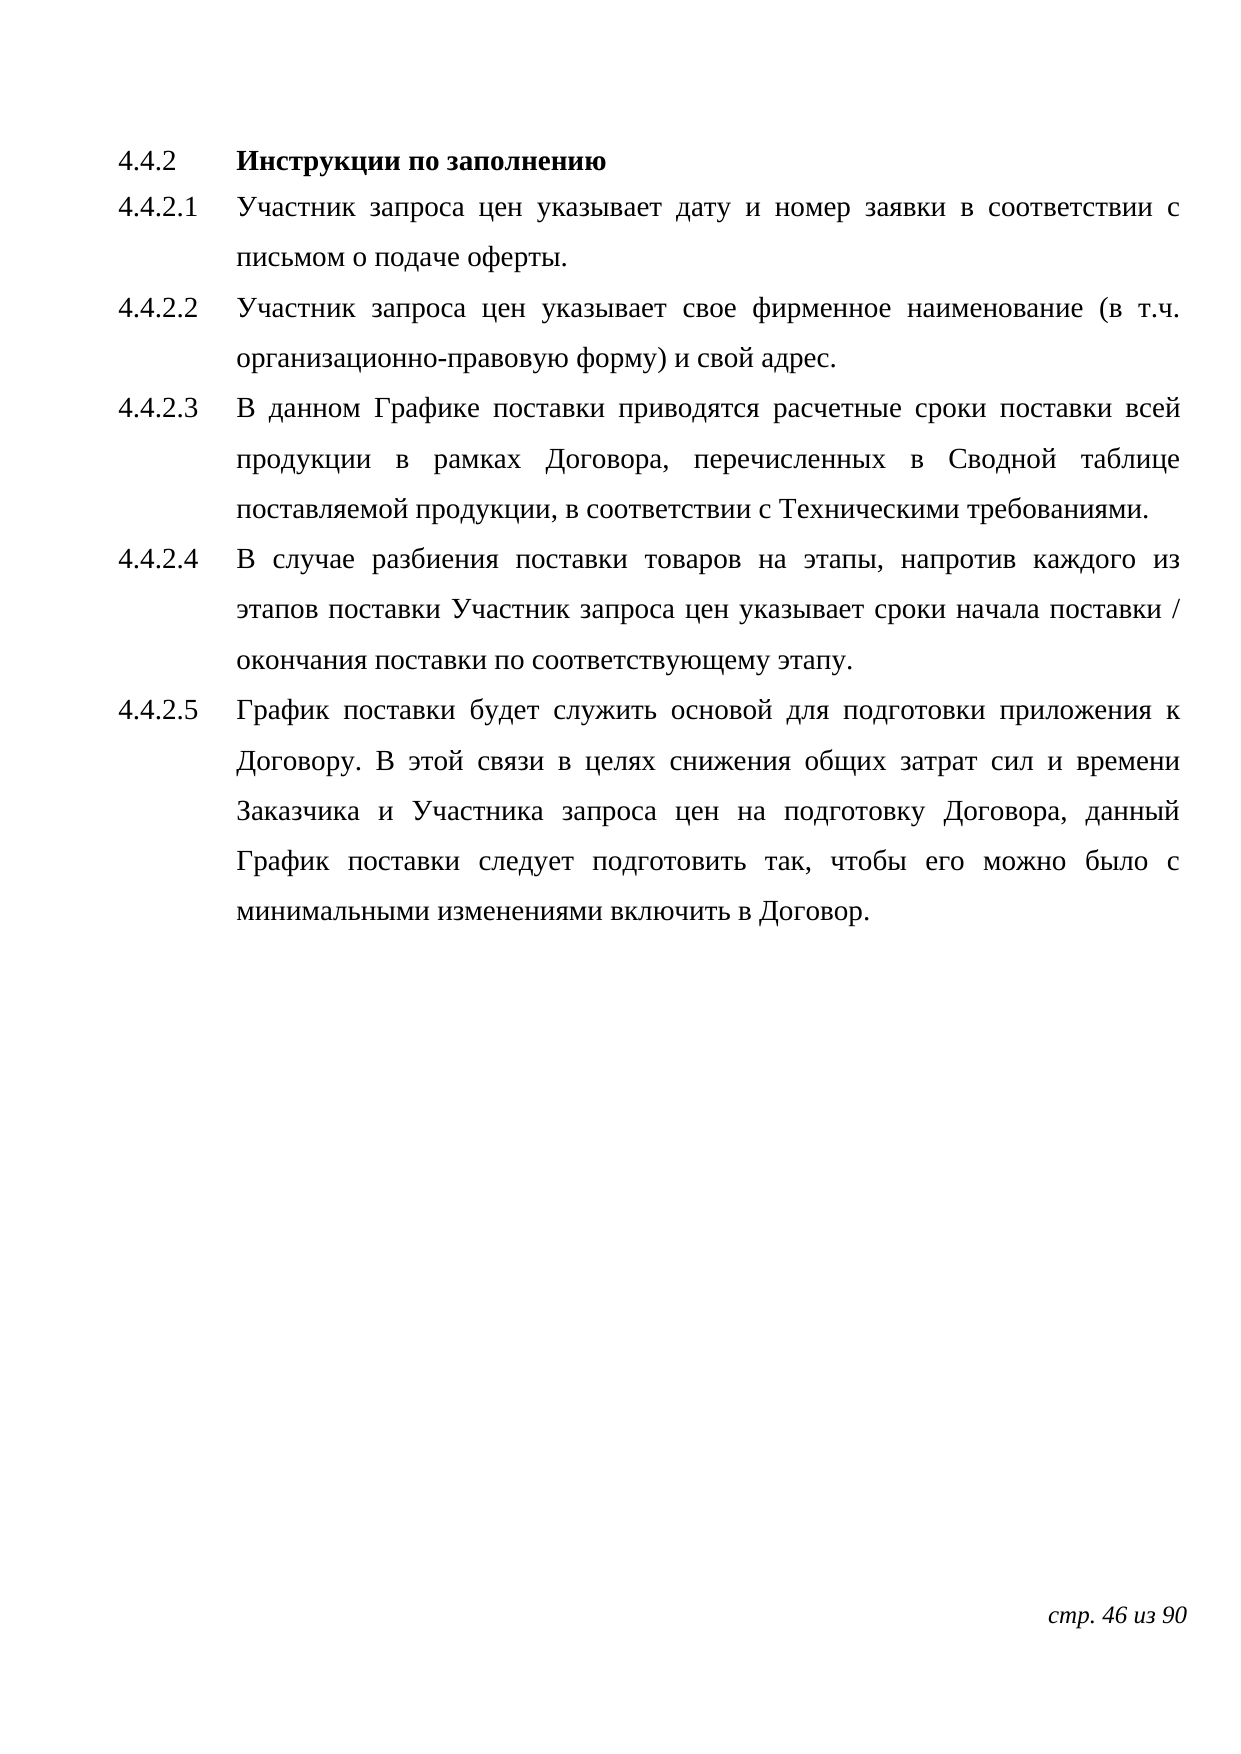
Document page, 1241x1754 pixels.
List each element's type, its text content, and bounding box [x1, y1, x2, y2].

text График поставки будет служить основой для подготовки приложения к Договору. В этой связи в целях снижения общих затрат сил и времени Заказчика и Участника запроса цен на подготовку Договора, данный График поставки следует подготовить так, чтобы его можно было с минимальными изменениями включить в Договор. [118, 692, 1181, 927]
text Участник запроса цен указывает дату и номер заявки в соответствии с письмом о подаче оферты. [118, 189, 1181, 273]
text В случае разбиения поставки товаров на этапы, напротив каждого из этапов поставки Участник запроса цен указывает сроки начала поставки / окончания поставки по соответствующему этапу. [118, 541, 1181, 676]
text Инструкции по заполнению [118, 143, 1181, 177]
text Участник запроса цен указывает свое фирменное наименование (в т.ч. организационно-правовую форму) и свой адрес. [118, 290, 1181, 374]
text В данном Графике поставки приводятся расчетные сроки поставки всей продукции в рамках Договора, перечисленных в Сводной таблице поставляемой продукции, в соответствии с Техническими требованиями. [118, 390, 1181, 524]
